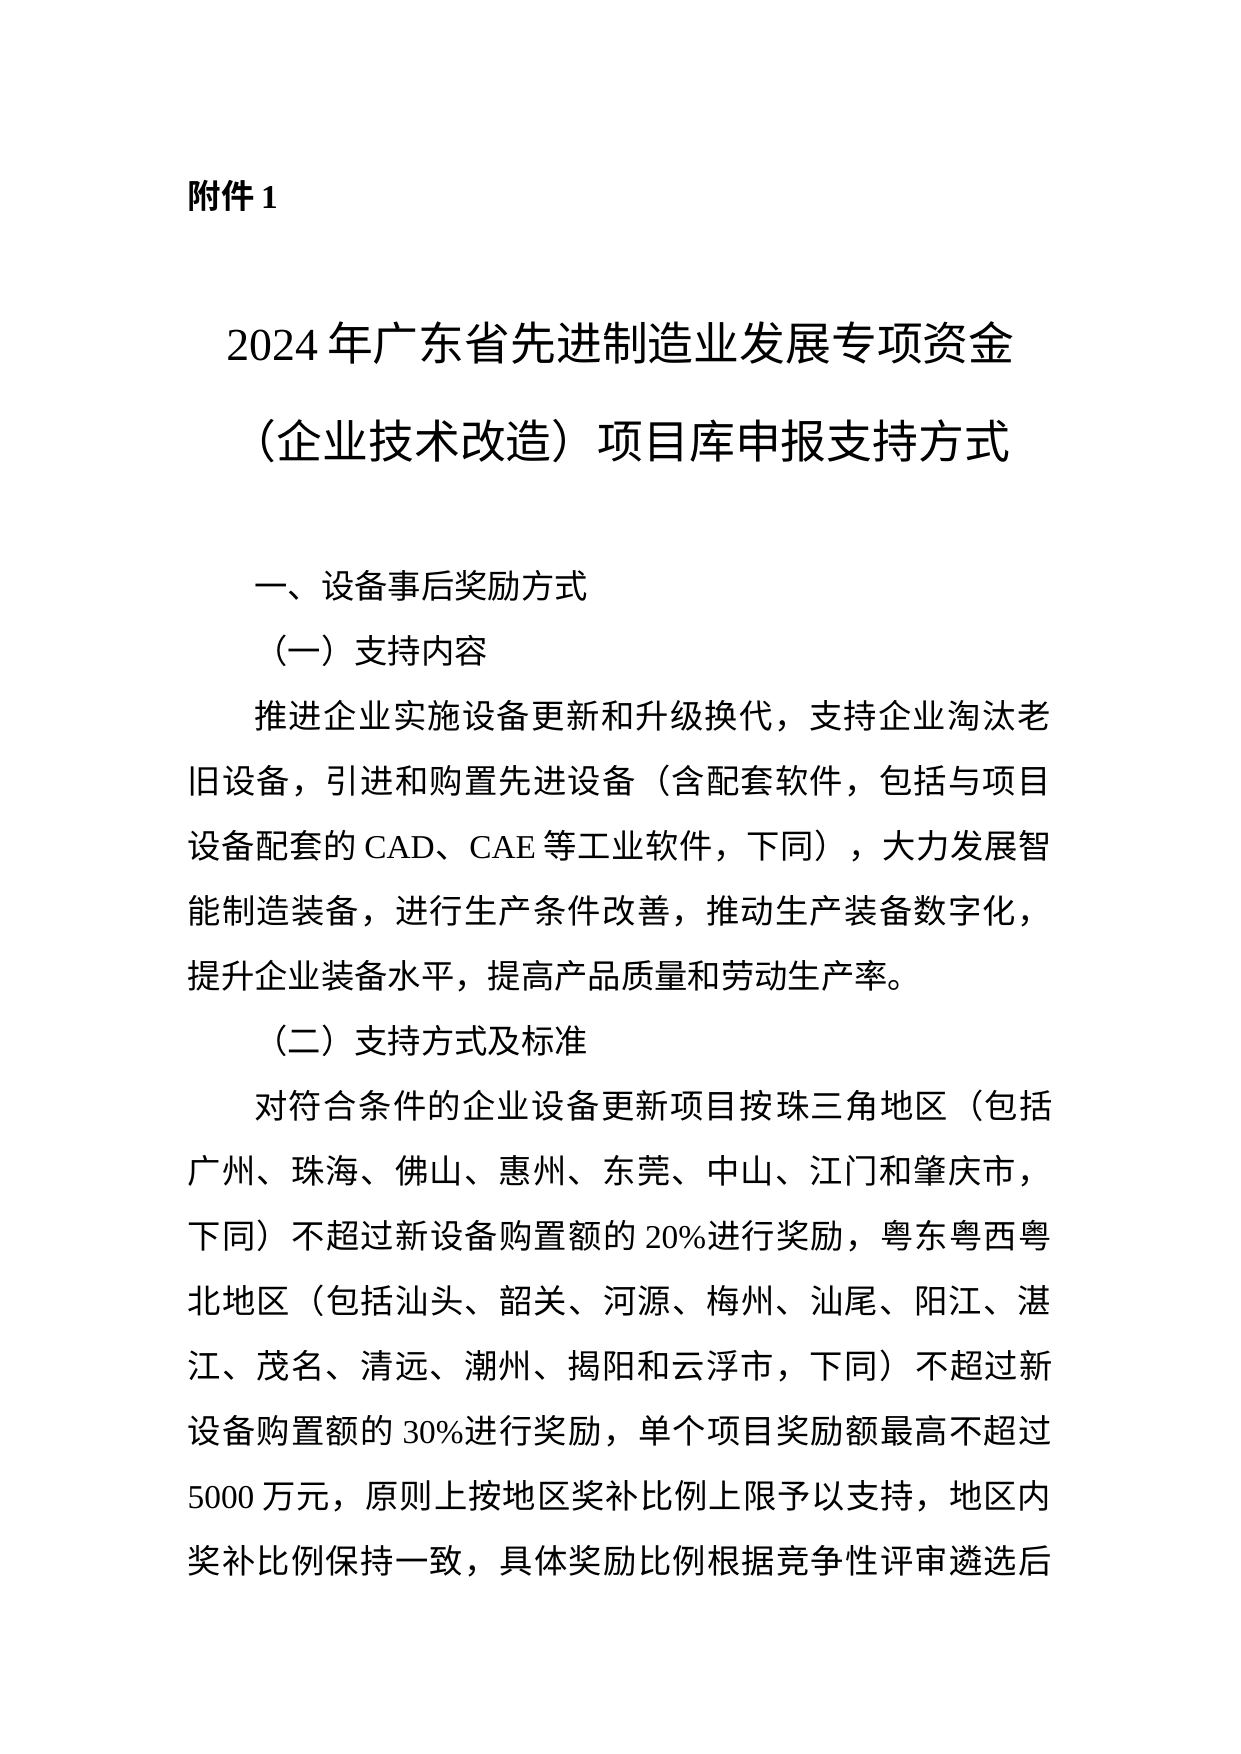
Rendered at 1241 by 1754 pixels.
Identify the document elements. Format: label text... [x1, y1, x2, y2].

text （二）支持方式及标准 [187, 1007, 1053, 1072]
text 2024年广东省先进制造业发展专项资金（企业技术改造）项目库申报支持方式 [187, 292, 1053, 487]
text 附件1 [187, 162, 1053, 227]
text （一）支持内容 [187, 617, 1053, 682]
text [187, 1072, 1053, 1592]
text 推进企业实施设备更新和升级换代，支持企业淘汰老旧设备，引进和购置先进设备（含配套软件，包括与项目设备配套的CAD、CAE等工业软件，下同），大力发展智能制造装备，进行生产条件改善，推动生产装备数字化，提升企业装备水平，提高产品质量和劳动生产率。 [187, 682, 1053, 1007]
text 一、设备事后奖励方式 [187, 552, 1053, 617]
